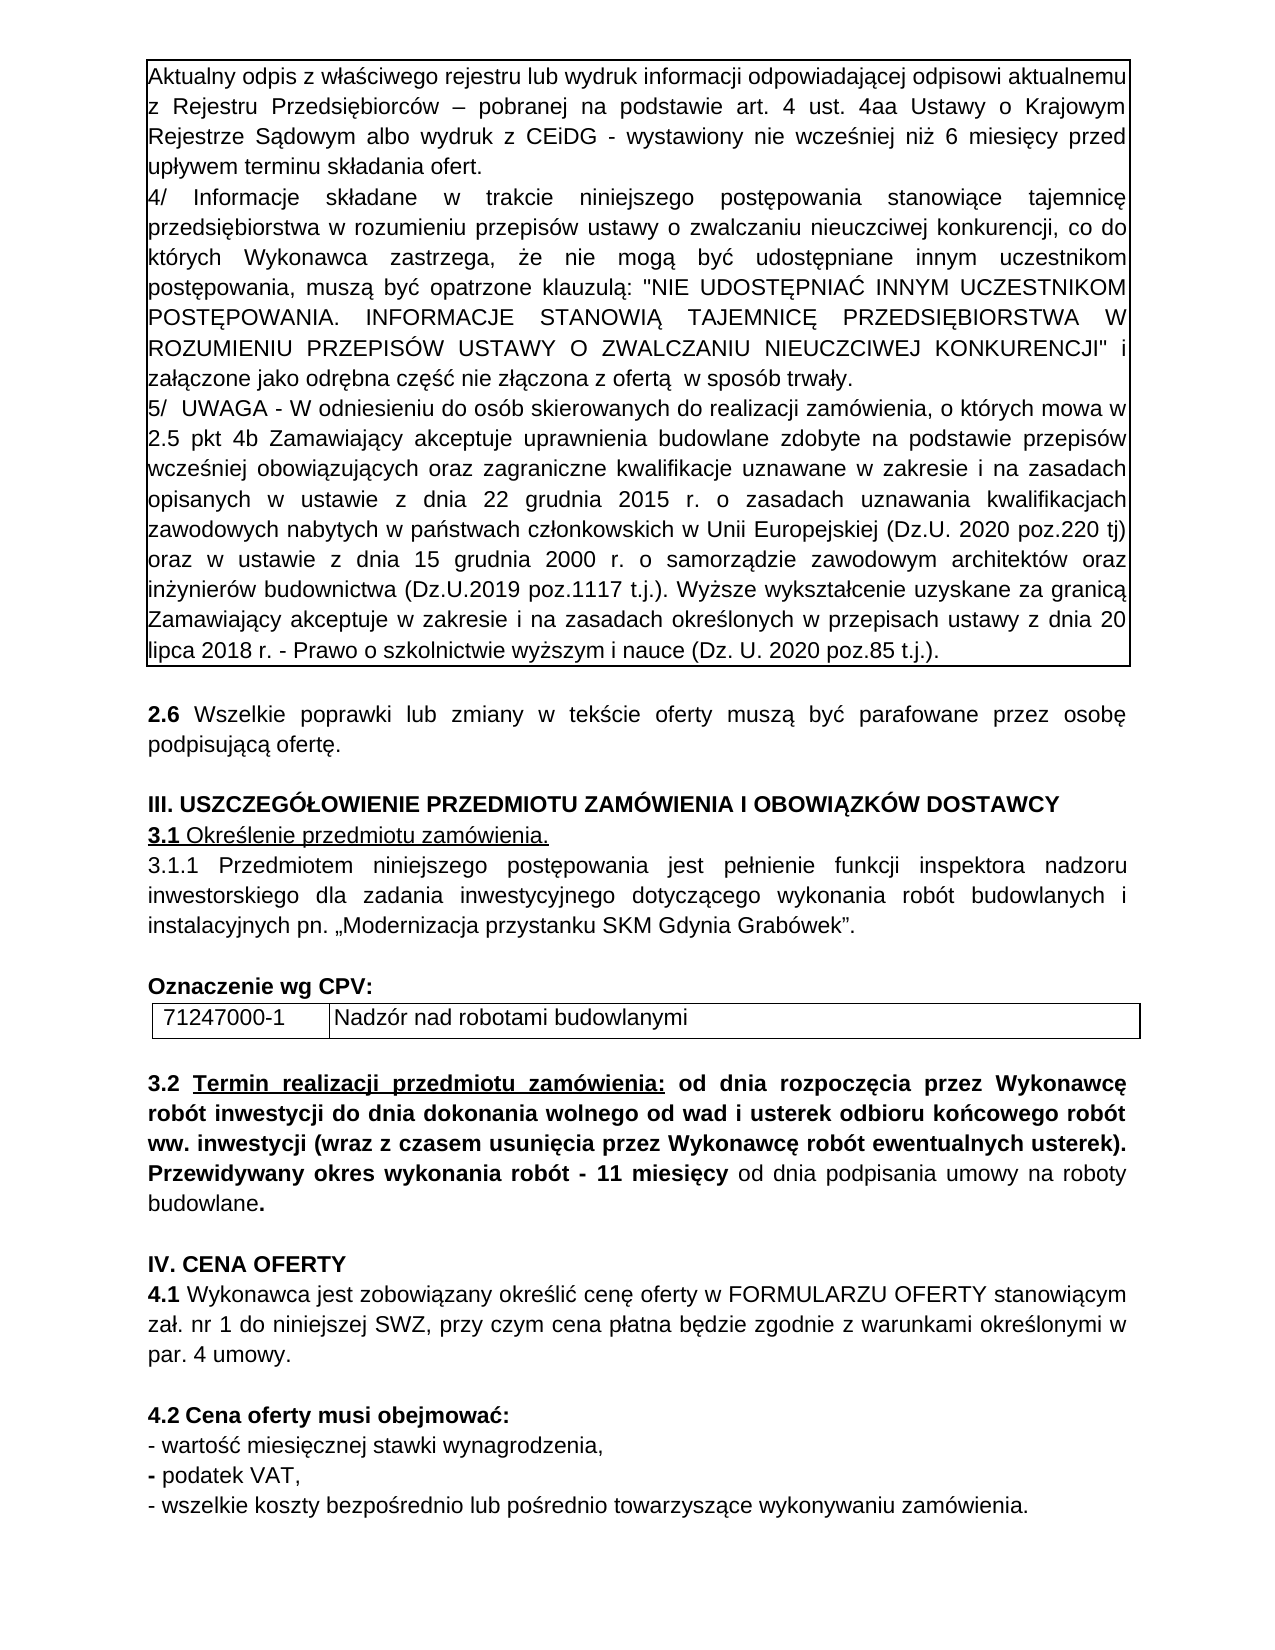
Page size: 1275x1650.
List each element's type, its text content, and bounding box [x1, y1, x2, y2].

table_header 71247000-1 [153, 1004, 329, 1038]
text - wartość miesięcznej stawki wynagrodzenia, [148, 1432, 1127, 1458]
text 5/ UWAGA - W odniesieniu do osób skierowanych do realizacji zamówienia, o których mowa w 2.5 pkt 4b Zamawiający akceptuje uprawnienia budowlane zdobyte na podstawie przepisów wcześniej obowiązujących oraz zagraniczne kwalifikacje uznawane w zakresie i na zasadach opisanych w ustawie z dnia 22 grudnia 2015 r. o zasadach uznawania kwalifikacjach zawodowych nabytych w państwach członkowskich w Unii Europejskiej (Dz.U. 2020 poz.220 tj) oraz w ustawie z dnia 15 grudnia 2000 r. o samorządzie zawodowym architektów oraz inżynierów budownictwa (Dz.U.2019 poz.1117 t.j.). Wyższe wykształcenie uzyskane za granicą Zamawiający akceptuje w zakresie i na zasadach określonych w przepisach ustawy z dnia 20 lipca 2018 r. - Prawo o szkolnictwie wyższym i nauce (Dz. U. 2020 poz.85 t.j.). [148, 391, 1129, 665]
text IV. CENA OFERTY [148, 1251, 1127, 1277]
text 3.2 Termin realizacji przedmiotu zamówienia: od dnia rozpoczęcia przez Wykonawcę robót inwestycji do dnia dokonania wolnego od wad i usterek odbioru końcowego robót ww. inwestycji (wraz z czasem usunięcia przez Wykonawcę robót ewentualnych usterek). Przewidywany okres wykonania robót - 11 miesięcy od dnia podpisania umowy na roboty budowlane. [148, 1069, 1127, 1217]
text Aktualny odpis z właściwego rejestru lub wydruk informacji odpowiadającej odpisowi aktualnemu z Rejestru Przedsiębiorców – pobranej na podstawie art. 4 ust. 4aa Ustawy o Krajowym Rejestrze Sądowym albo wydruk z CEiDG - wystawiony nie wcześniej niż 6 miesięcy przed upływem terminu składania ofert. [148, 61, 1129, 180]
text III. USZCZEGÓŁOWIENIE PRZEDMIOTU ZAMÓWIENIA I OBOWIĄZKÓW DOSTAWCY [148, 791, 1127, 818]
text - wszelkie koszty bezpośrednio lub pośrednio towarzyszące wykonywaniu zamówienia. [148, 1492, 1127, 1519]
text 4/ Informacje składane w trakcie niniejszego postępowania stanowiące tajemnicę przedsiębiorstwa w rozumieniu przepisów ustawy o zwalczaniu nieuczciwej konkurencji, co do których Wykonawca zastrzega, że nie mogą być udostępniane innym uczestnikom postępowania, muszą być opatrzone klauzulą: "NIE UDOSTĘPNIAĆ INNYM UCZESTNIKOM POSTĘPOWANIA. INFORMACJE STANOWIĄ TAJEMNICĘ PRZEDSIĘBIORSTWA W ROZUMIENIU PRZEPISÓW USTAWY O ZWALCZANIU NIEUCZCIWEJ KONKURENCJI" i załączone jako odrębna część nie złączona z ofertą w sposób trwały. [148, 180, 1129, 391]
text 3.1.1 Przedmiotem niniejszego postępowania jest pełnienie funkcji inspektora nadzoru inwestorskiego dla zadania inwestycyjnego dotyczącego wykonania robót budowlanych i instalacyjnych pn. „Modernizacja przystanku SKM Gdynia Grabówek”. [148, 852, 1127, 938]
text 2.6 Wszelkie poprawki lub zmiany w tekście oferty muszą być parafowane przez osobę podpisującą ofertę. [148, 701, 1127, 757]
list Cena oferty musi obejmować: [148, 1402, 1127, 1428]
text - podatek VAT, [148, 1462, 1127, 1488]
text 4.1 Wykonawca jest zobowiązany określić cenę oferty w FORMULARZU OFERTY stanowiącym zał. nr 1 do niniejszej SWZ, przy czym cena płatna będzie zgodnie z warunkami określonymi w par. 4 umowy. [148, 1281, 1127, 1368]
text Oznaczenie wg CPV: [148, 973, 1127, 999]
table_header Nadzór nad robotami budowlanymi [330, 1004, 1139, 1038]
text 3.1 Określenie przedmiotu zamówienia. [148, 822, 1127, 848]
